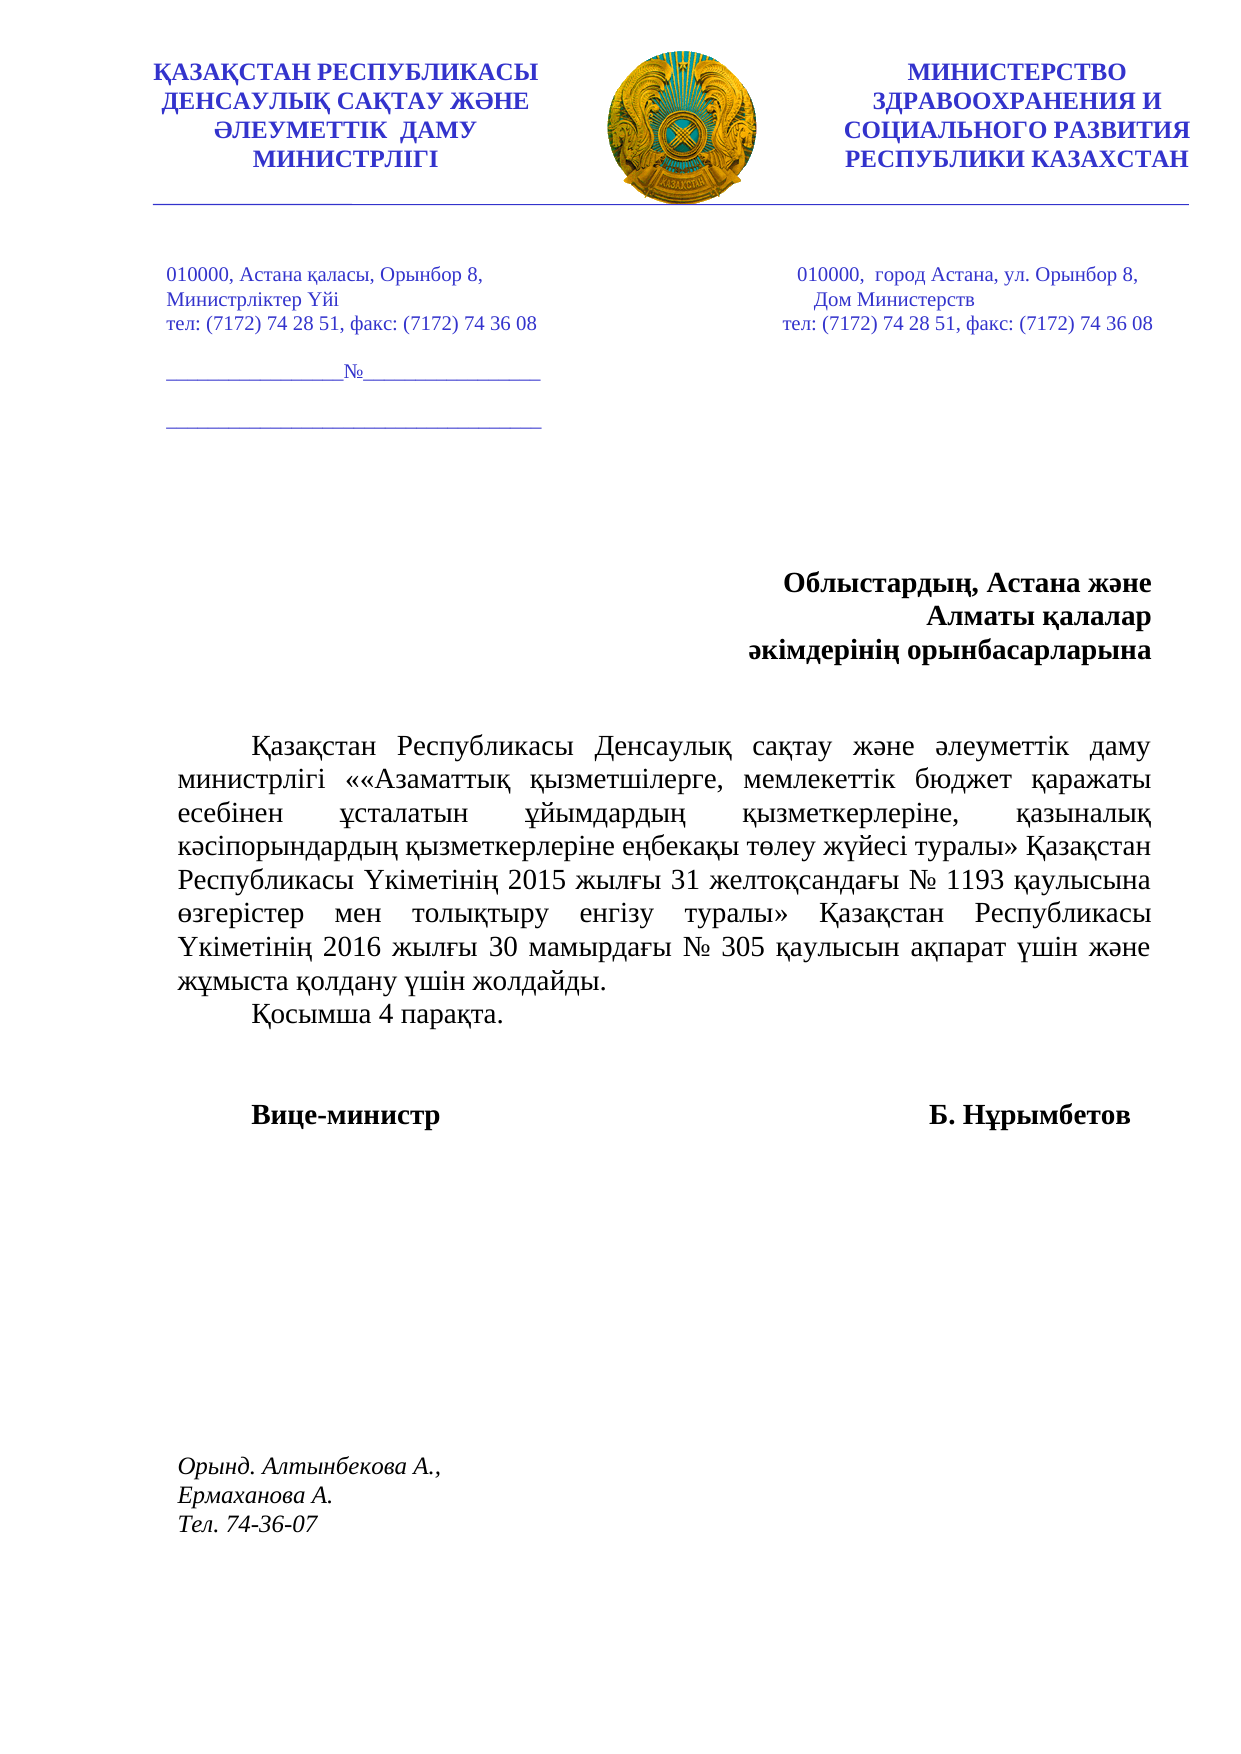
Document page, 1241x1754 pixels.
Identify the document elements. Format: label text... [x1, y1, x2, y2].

text Облыстардың, Астана және [177, 565, 1152, 598]
table_header МИНИСТЕРСТВО ЗДРАВООХРАНЕНИЯ И СОЦИАЛЬНОГО РАЗВИТИЯ РЕСПУБЛИКИ КАЗАХСТАН [811, 0, 1223, 205]
text Орынд. Алтынбекова А., [177, 1451, 1152, 1480]
text Қосымша 4 парақта. [177, 996, 1152, 1030]
text Вице-министр Б. Нұрымбетов [177, 1097, 1147, 1130]
table_header 010000, Астана қаласы, Орынбор 8, Министрліктер Үйі тел: (7172) 74 28 51, факс: (7172) 74 36 08 _________________№_________________ ____________________________________ [155, 238, 698, 431]
text Ермаханова А. [177, 1480, 1152, 1509]
text Алматы қалалар [177, 598, 1152, 632]
table_header ҚАЗАҚСТАН РЕСПУБЛИКАСЫ ДЕНСАУЛЫҚ САҚТАУ ЖӘНЕ ӘЛЕУМЕТТІК ДАМУ МИНИСТРЛІГІ [106, 0, 586, 205]
table_header [586, 0, 811, 204]
text Тел. 74-36-07 [177, 1509, 1152, 1538]
text Қазақстан Республикасы Денсаулық сақтау және әлеуметтік даму министрлігі ««Азаматтық қызметшілерге, мемлекеттік бюджет қаражаты есебінен ұсталатын ұйымдардың қызметкерлеріне, қазыналық кәсіпорындардың қызметкерлеріне еңбекақы төлеу жүйесі туралы» Қазақстан Республикасы Үкіметінің 2015 жылғы 31 желтоқсандағы № 1193 қаулысына өзгерістер мен толықтыру енгізу туралы» Қазақстан Республикасы Үкіметінің 2016 жылғы 30 мамырдағы № 305 қаулысын ақпарат үшін және жұмыста қолдану үшін жолдайды. [177, 728, 1152, 996]
picture [606, 50, 757, 204]
text әкімдерінің орынбасарларына [177, 632, 1152, 666]
table_header 010000, город Астана, ул. Орынбор 8, Дом Министерств тел: (7172) 74 28 51, факс: (7172) 74 36 08 [698, 238, 1237, 431]
